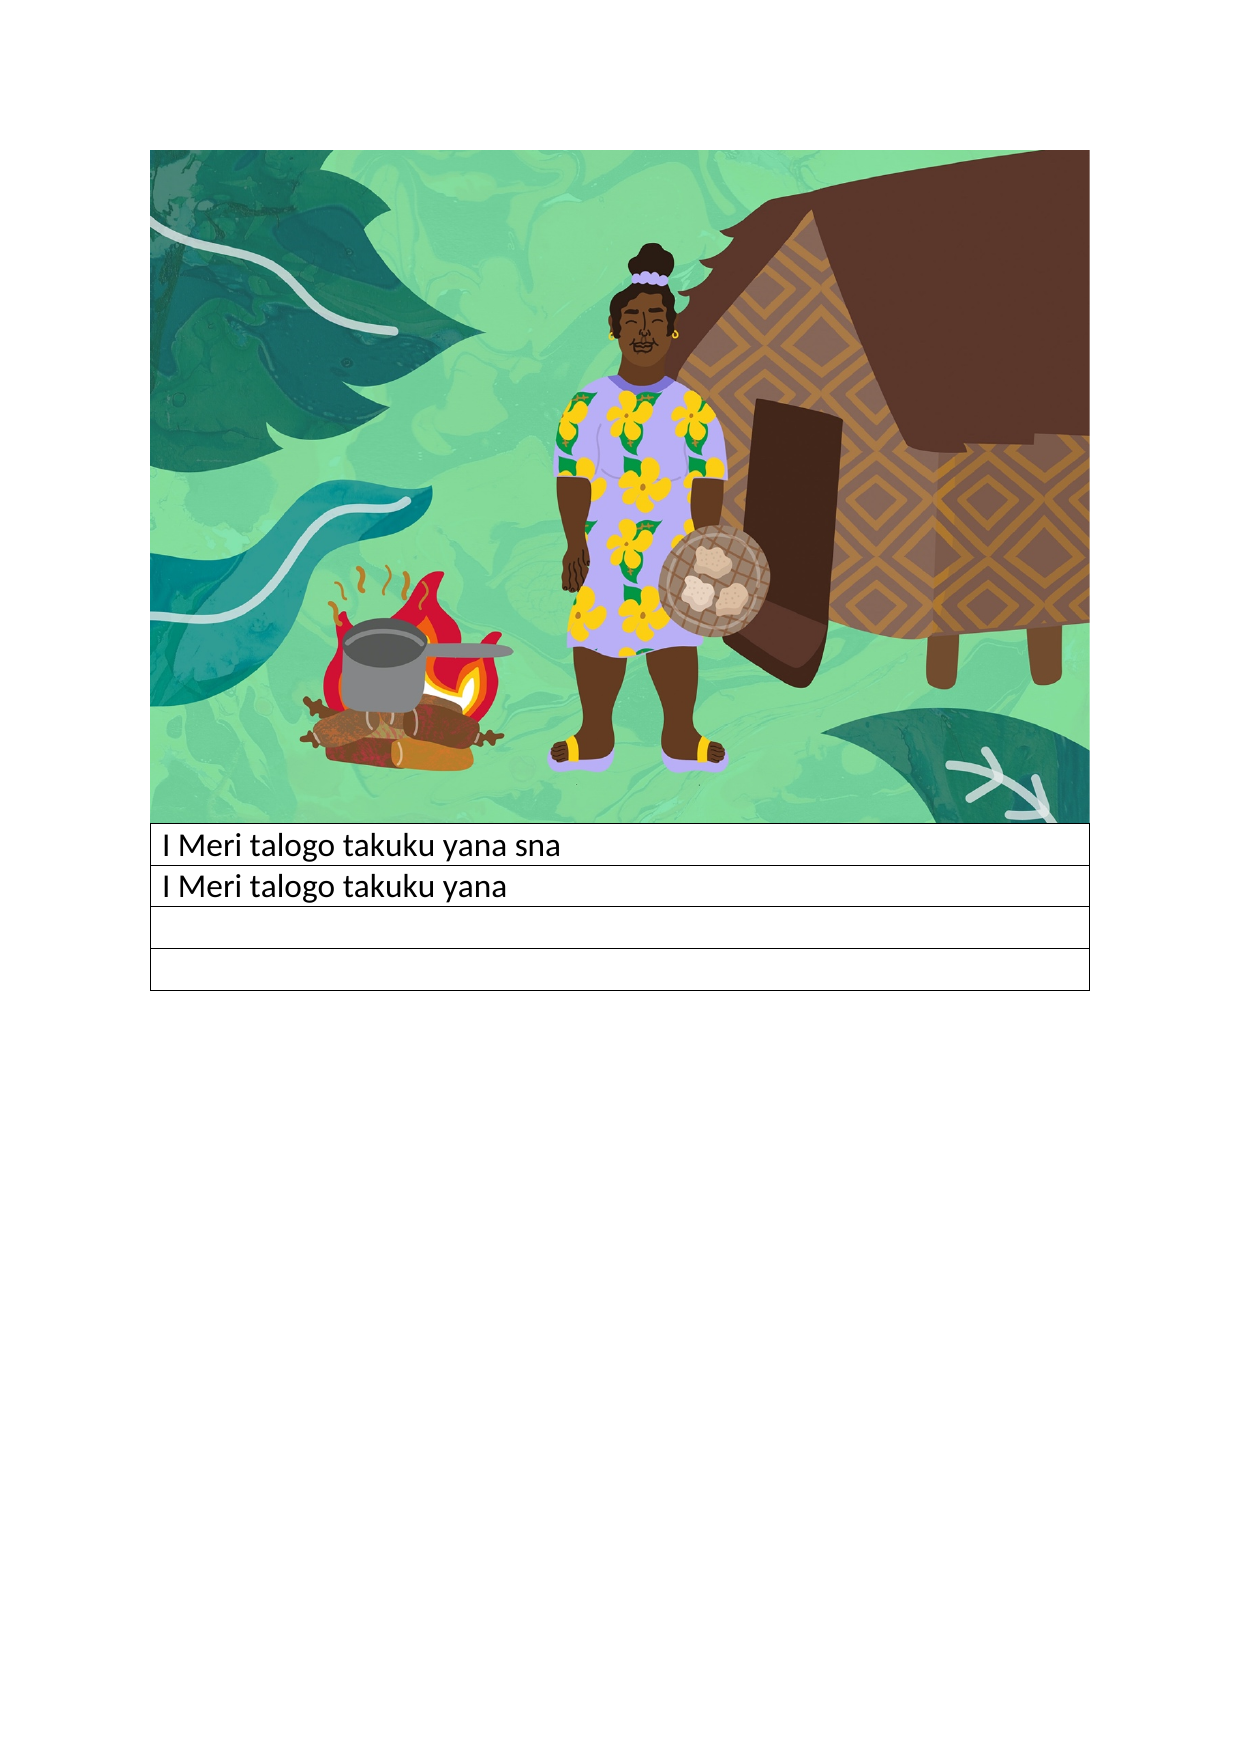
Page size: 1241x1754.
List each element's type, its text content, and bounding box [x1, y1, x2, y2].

table_cell [151, 907, 1089, 948]
table_header I Meri talogo takuku yana sna [151, 824, 1089, 864]
picture [150, 150, 1090, 823]
table_cell [151, 949, 1089, 990]
table_cell I Meri talogo takuku yana [151, 866, 1089, 906]
